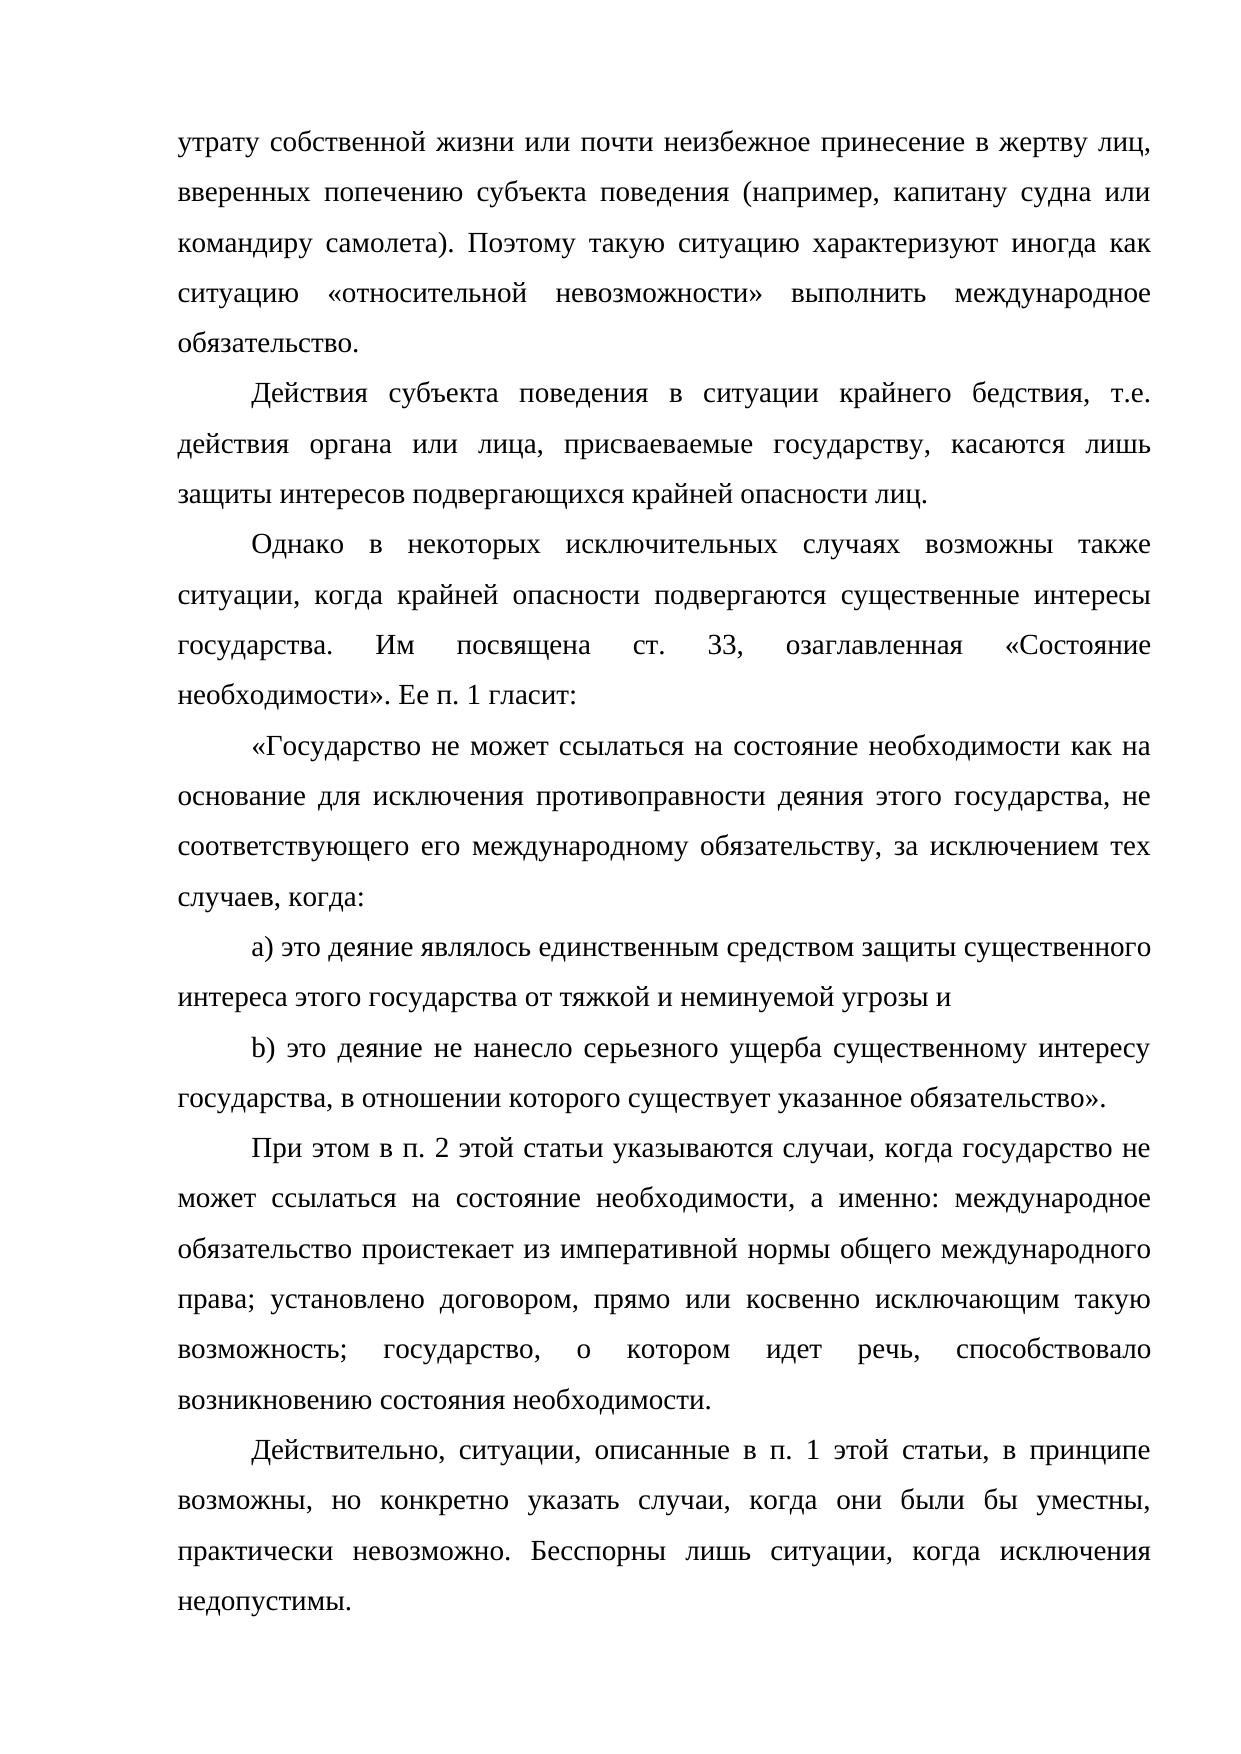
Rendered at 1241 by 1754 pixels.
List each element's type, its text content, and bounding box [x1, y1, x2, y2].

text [177, 124, 1152, 359]
text b) это деяние не нанесло серьезного ущерба существенному интересу государства, в отношении которого существует указанное обязательство». [177, 1030, 1152, 1113]
text «Государство не может ссылаться на состояние необходимости как на основание для исключения противоправности деяния этого государства, не соответствующего его международному обязательству, за исключением тех случаев, когда: [177, 728, 1152, 912]
text a) это деяние являлось единственным средством защиты существенного интереса этого государства от тяжкой и неминуемой угрозы и [177, 929, 1152, 1013]
text Действительно, ситуации, описанные в п. 1 этой статьи, в принципе возможны, но конкретно указать случаи, когда они были бы уместны, практически невозможно. Бесспорны лишь ситуации, когда исключения недопустимы. [177, 1432, 1152, 1617]
text При этом в п. 2 этой статьи указываются случаи, когда государство не может ссылаться на состояние необходимости, а именно: международное обязательство проистекает из императивной нормы общего международного права; установлено договором, прямо или косвенно исключающим такую возможность; государство, о котором идет речь, способствовало возникновению состояния необходимости. [177, 1130, 1152, 1415]
text Действия субъекта поведения в ситуации крайнего бедствия, т.е. действия органа или лица, присваеваемые государству, касаются лишь защиты интересов подвергающихся крайней опасности лиц. [177, 376, 1152, 510]
text Однако в некоторых исключительных случаях возможны также ситуации, когда крайней опасности подвергаются существенные интересы государства. Им посвящена ст. 33, озаглавленная «Состояние необходимости». Ее п. 1 гласит: [177, 527, 1152, 711]
